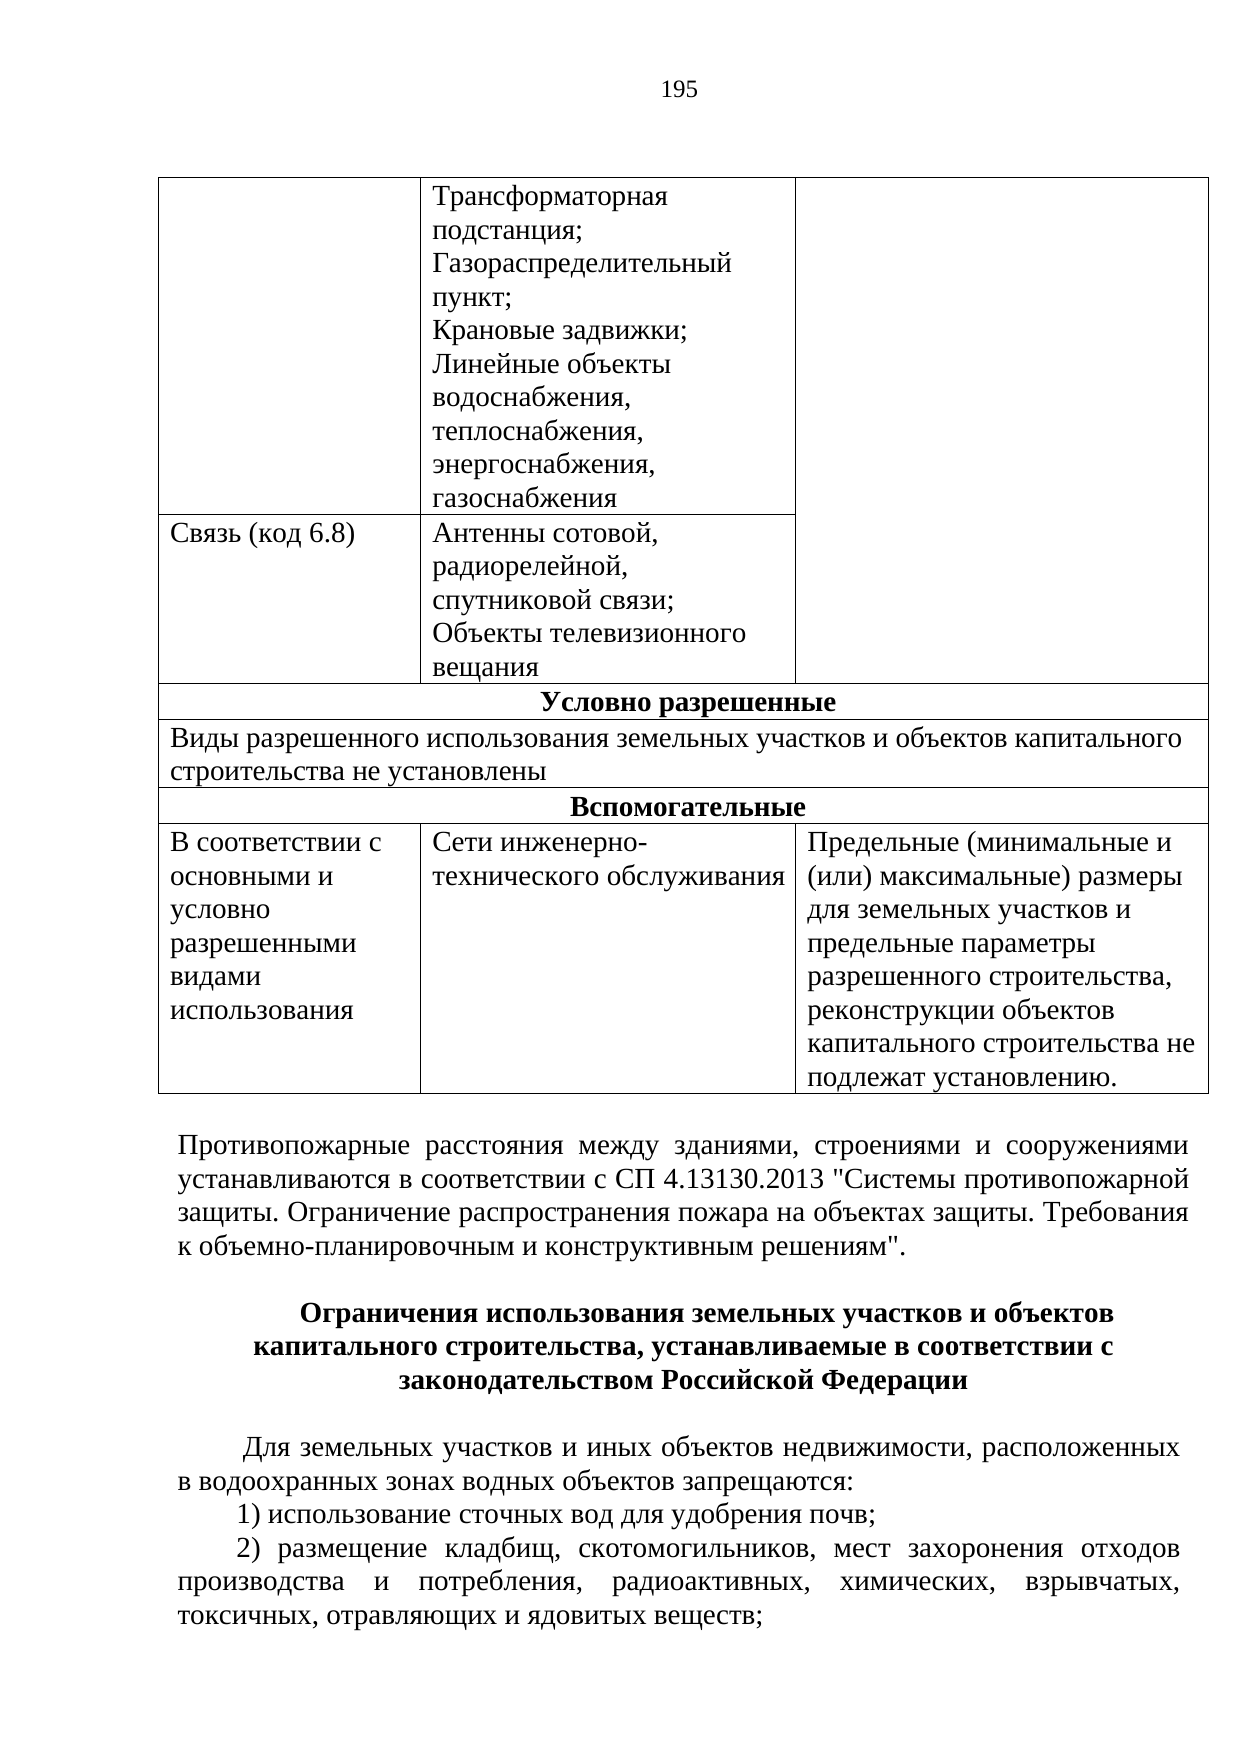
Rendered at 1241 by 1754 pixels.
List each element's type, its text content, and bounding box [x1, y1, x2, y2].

text 1) использование сточных вод для удобрения почв; [177, 1496, 1181, 1530]
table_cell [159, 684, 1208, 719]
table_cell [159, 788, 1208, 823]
text Ограничения использования земельных участков и объектов капитального строительства, устанавливаемые в соответствии с законодательством Российской Федерации [177, 1295, 1190, 1396]
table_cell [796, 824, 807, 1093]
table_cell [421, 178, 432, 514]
text Для земельных участков и иных объектов недвижимости, расположенных в водоохранных зонах водных объектов запрещаются: [177, 1429, 1181, 1496]
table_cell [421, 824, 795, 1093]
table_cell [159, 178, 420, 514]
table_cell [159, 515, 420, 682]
text Противопожарные расстояния между зданиями, строениями и сооружениями устанавливаются в соответствии с СП 4.13130.2013 "Системы противопожарной защиты. Ограничение распространения пожара на объектах защиты. Требования к объемно-планировочным и конструктивным решениям". [177, 1127, 1190, 1261]
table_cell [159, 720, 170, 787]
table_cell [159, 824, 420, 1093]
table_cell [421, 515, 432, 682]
text 2) размещение кладбищ, скотомогильников, мест захоронения отходов производства и потребления, радиоактивных, химических, взрывчатых, токсичных, отравляющих и ядовитых веществ; [177, 1530, 1181, 1630]
